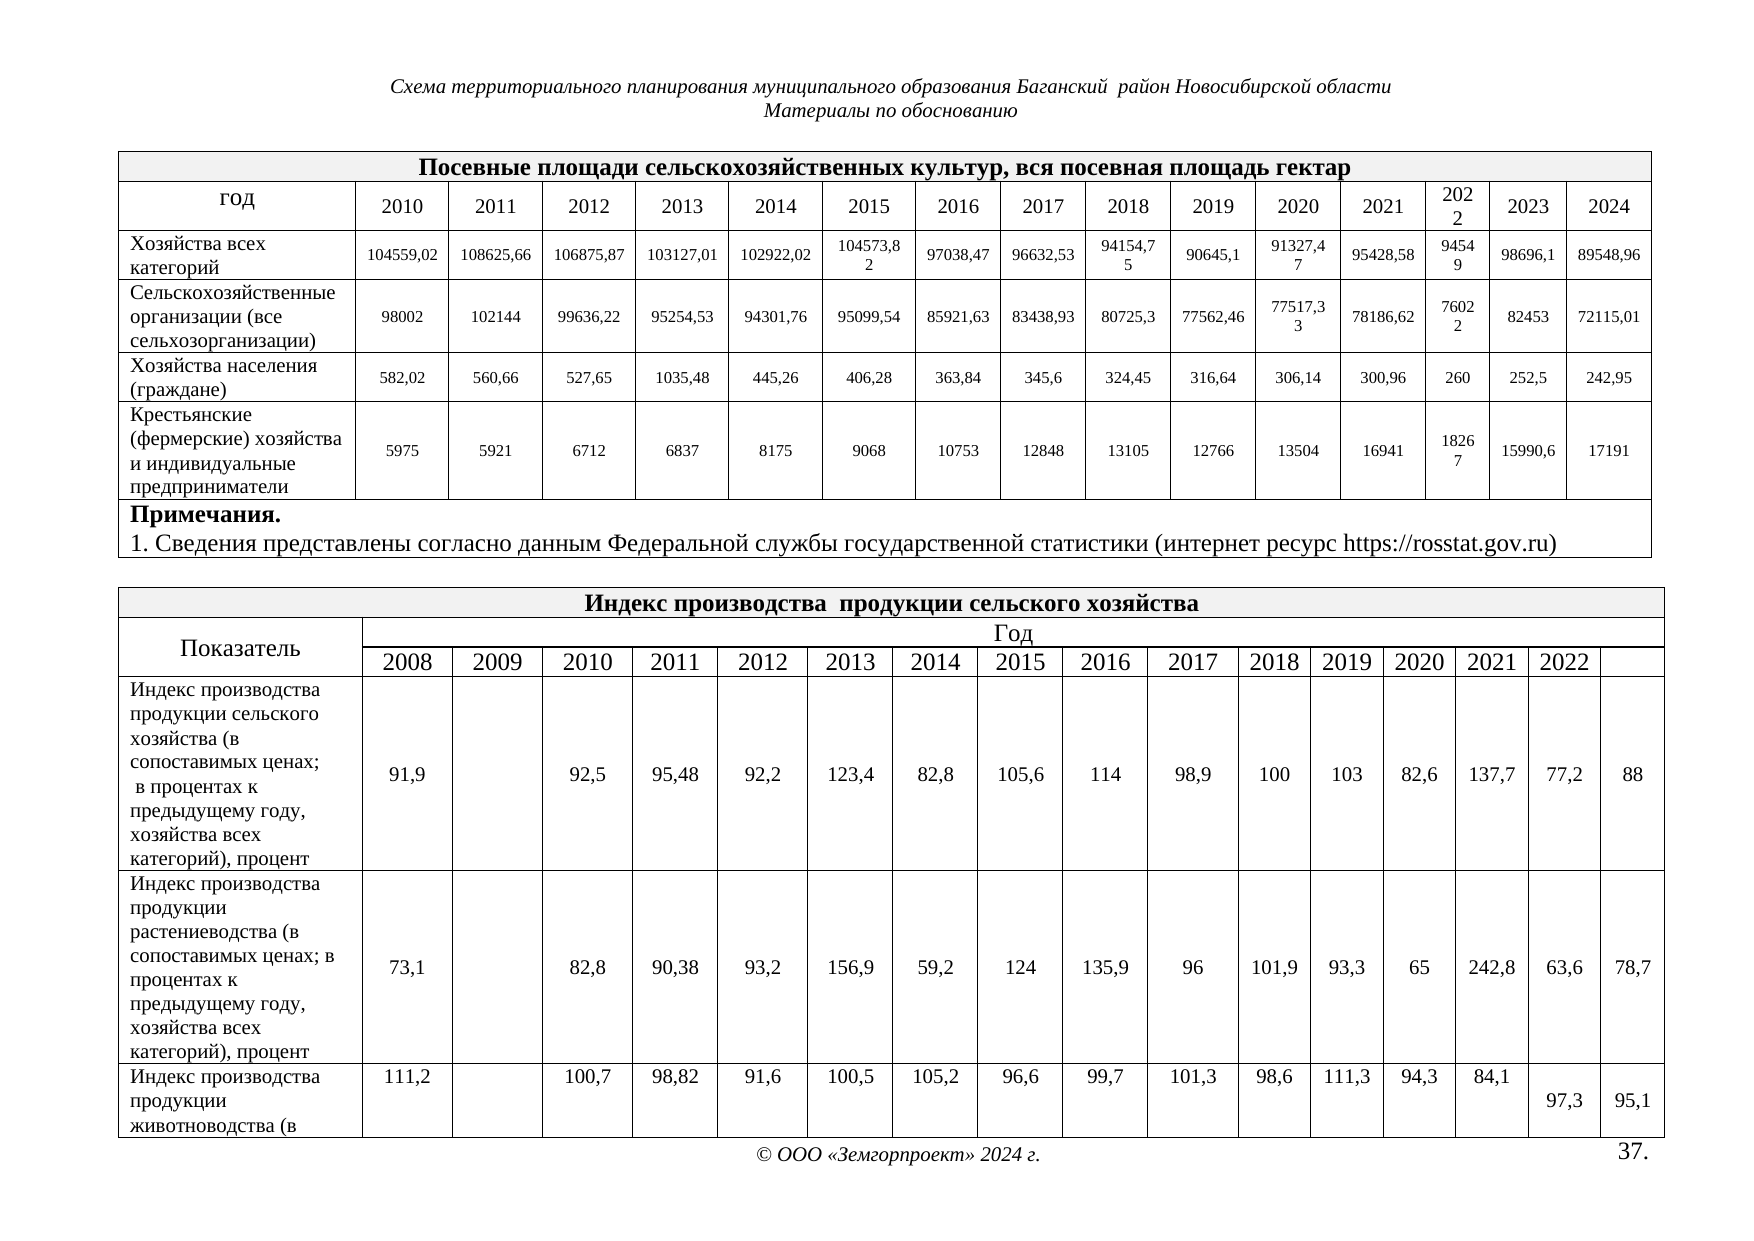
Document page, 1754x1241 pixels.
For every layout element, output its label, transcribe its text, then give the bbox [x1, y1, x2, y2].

table_cell 91327,47 [1256, 231, 1340, 279]
table_cell 2011 [633, 648, 717, 676]
table_cell 82,8 [543, 871, 632, 1063]
table_cell 92,2 [718, 677, 807, 870]
table_cell 2022 [1529, 648, 1600, 676]
table_cell Показатель [119, 618, 362, 676]
table_cell 2012 [543, 182, 635, 230]
table_cell 13105 [1086, 402, 1170, 498]
table_cell 90645,1 [1171, 231, 1255, 279]
table_cell [453, 1064, 542, 1137]
table_cell 445,26 [729, 353, 822, 401]
table_cell 8175 [729, 402, 822, 498]
table_cell Крестьянские (фермерские) хозяйства и индивидуальные предприниматели [119, 402, 355, 498]
table_cell 1035,48 [636, 353, 728, 401]
table_cell 96632,53 [1001, 231, 1085, 279]
table_cell Индекс производства продукции растениеводства (в сопоставимых ценах; в процентах к предыдущему году, хозяйства всех категорий), процент [119, 871, 362, 1063]
table_cell 242,8 [1456, 871, 1528, 1063]
table_cell год [119, 182, 355, 230]
table_cell 2009 [453, 648, 542, 676]
table_cell 65 [1384, 871, 1455, 1063]
table_cell 2021 [1341, 182, 1425, 230]
table_cell 91,9 [363, 677, 452, 870]
table_cell 9068 [823, 402, 915, 498]
table_cell 16941 [1341, 402, 1425, 498]
table_cell 95428,58 [1341, 231, 1425, 279]
table_cell 2023 [1490, 182, 1566, 230]
table_cell Индекс производства продукции сельского хозяйства (в сопоставимых ценах; в процентах к предыдущему году, хозяйства всех категорий), процент [119, 677, 362, 870]
table_cell [453, 677, 542, 870]
table_cell 97,3 [1529, 1064, 1600, 1137]
table_cell 98,82 [633, 1064, 717, 1137]
table_cell 72115,01 [1567, 280, 1651, 352]
table_cell 111,2 [363, 1064, 452, 1137]
table_cell 300,96 [1341, 353, 1425, 401]
table_cell 2015 [978, 648, 1062, 676]
table_cell 101,9 [1239, 871, 1310, 1063]
table_cell 2016 [916, 182, 1000, 230]
table_cell 527,65 [543, 353, 635, 401]
table_cell 59,2 [893, 871, 977, 1063]
table_cell 106875,87 [543, 231, 635, 279]
table_cell 2024 [1567, 182, 1651, 230]
table_cell 97038,47 [916, 231, 1000, 279]
table_cell 111,3 [1311, 1064, 1383, 1137]
table_cell 2015 [823, 182, 915, 230]
table_cell 13504 [1256, 402, 1340, 498]
table_cell [453, 871, 542, 1063]
table_cell 98002 [356, 280, 448, 352]
table_cell 560,66 [449, 353, 542, 401]
table_cell 316,64 [1171, 353, 1255, 401]
table_cell 100,7 [543, 1064, 632, 1137]
table_cell 156,9 [808, 871, 892, 1063]
table_cell 95099,54 [823, 280, 915, 352]
table_cell 94301,76 [729, 280, 822, 352]
table_cell 108625,66 [449, 231, 542, 279]
table_cell 98,6 [1239, 1064, 1310, 1137]
table_cell 406,28 [823, 353, 915, 401]
table_cell 95254,53 [636, 280, 728, 352]
table_cell 80725,3 [1086, 280, 1170, 352]
table_cell 63,6 [1529, 871, 1600, 1063]
table_cell 6712 [543, 402, 635, 498]
table_cell 100,5 [808, 1064, 892, 1137]
table_cell 124 [978, 871, 1062, 1063]
table_cell 135,9 [1063, 871, 1147, 1063]
table_cell 252,5 [1490, 353, 1566, 401]
table_cell 5975 [356, 402, 448, 498]
table_cell 77517,33 [1256, 280, 1340, 352]
table_cell 94,3 [1384, 1064, 1455, 1137]
table_cell Хозяйства всех категорий [119, 231, 355, 279]
table_cell 12848 [1001, 402, 1085, 498]
table_cell 582,02 [356, 353, 448, 401]
table_cell 2010 [543, 648, 632, 676]
table_cell 101,3 [1148, 1064, 1238, 1137]
table_cell 2013 [808, 648, 892, 676]
table_cell 98696,1 [1490, 231, 1566, 279]
table_cell 6837 [636, 402, 728, 498]
table_cell 104559,02 [356, 231, 448, 279]
table_cell 93,2 [718, 871, 807, 1063]
table_cell 18267 [1426, 402, 1489, 498]
table_cell Хозяйства населения (граждане) [119, 353, 355, 401]
table_cell Сельскохозяйственные организации (все сельхозорганизации) [119, 280, 355, 352]
table_cell 2008 [363, 648, 452, 676]
table_cell 123,4 [808, 677, 892, 870]
table_cell 94154,75 [1086, 231, 1170, 279]
table_cell 242,95 [1567, 353, 1651, 401]
table_cell 84,1 [1456, 1064, 1528, 1137]
table_cell 2020 [1256, 182, 1340, 230]
table_cell 103127,01 [636, 231, 728, 279]
table_cell 2014 [893, 648, 977, 676]
table_cell 2018 [1086, 182, 1170, 230]
table_cell 114 [1063, 677, 1147, 870]
table_cell 91,6 [718, 1064, 807, 1137]
table_cell 82453 [1490, 280, 1566, 352]
table_cell 105,6 [978, 677, 1062, 870]
table_cell 77562,46 [1171, 280, 1255, 352]
table_cell 10753 [916, 402, 1000, 498]
table_cell 2017 [1001, 182, 1085, 230]
table_cell 2010 [356, 182, 448, 230]
table_cell 103 [1311, 677, 1383, 870]
table_cell 15990,6 [1490, 402, 1566, 498]
table_cell 2019 [1311, 648, 1383, 676]
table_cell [119, 1064, 362, 1137]
table_cell Примечания. 1. Сведения представлены согласно данным Федеральной службы государственной статистики (интернет ресурс https://rosstat.gov.ru) [119, 500, 1651, 557]
table_cell 345,6 [1001, 353, 1085, 401]
table_cell 2019 [1171, 182, 1255, 230]
table_cell 83438,93 [1001, 280, 1085, 352]
table_cell 5921 [449, 402, 542, 498]
table_cell 95,48 [633, 677, 717, 870]
table_cell 260 [1426, 353, 1489, 401]
table_cell 137,7 [1456, 677, 1528, 870]
table_cell 88 [1601, 677, 1664, 870]
table_cell 105,2 [893, 1064, 977, 1137]
table_cell 2017 [1148, 648, 1238, 676]
table_cell 2021 [1456, 648, 1528, 676]
table_cell 104573,82 [823, 231, 915, 279]
table_cell 363,84 [916, 353, 1000, 401]
table_cell 77,2 [1529, 677, 1600, 870]
table_cell 2012 [718, 648, 807, 676]
table_cell 85921,63 [916, 280, 1000, 352]
table_cell 99636,22 [543, 280, 635, 352]
table_cell 73,1 [363, 871, 452, 1063]
table_cell 2022 [1426, 182, 1489, 230]
table_header Индекс производства продукции сельского хозяйства [119, 588, 1664, 617]
table_cell 78,7 [1601, 871, 1664, 1063]
table_cell 99,7 [1063, 1064, 1147, 1137]
table_cell 94549 [1426, 231, 1489, 279]
table_cell 82,8 [893, 677, 977, 870]
table_cell 90,38 [633, 871, 717, 1063]
table_cell 98,9 [1148, 677, 1238, 870]
table_cell Год [363, 618, 1664, 646]
table_cell [1601, 648, 1664, 676]
table_cell 324,45 [1086, 353, 1170, 401]
table_cell 92,5 [543, 677, 632, 870]
table_cell 12766 [1171, 402, 1255, 498]
table_cell 89548,96 [1567, 231, 1651, 279]
table_cell 2020 [1384, 648, 1455, 676]
table_cell 78186,62 [1341, 280, 1425, 352]
table_cell 17191 [1567, 402, 1651, 498]
table_cell 93,3 [1311, 871, 1383, 1063]
table_cell 95,1 [1601, 1064, 1664, 1137]
table_cell 82,6 [1384, 677, 1455, 870]
table_cell 100 [1239, 677, 1310, 870]
table_cell 96 [1148, 871, 1238, 1063]
table_cell 2011 [449, 182, 542, 230]
table_cell 102922,02 [729, 231, 822, 279]
table_cell 96,6 [978, 1064, 1062, 1137]
table_cell 2013 [636, 182, 728, 230]
table_cell 2018 [1239, 648, 1310, 676]
table_cell 2014 [729, 182, 822, 230]
table_cell 76022 [1426, 280, 1489, 352]
table_cell 306,14 [1256, 353, 1340, 401]
table_cell 2016 [1063, 648, 1147, 676]
table_header Посевные площади сельскохозяйственных культур, вся посевная площадь гектар [119, 152, 1651, 181]
table_cell 102144 [449, 280, 542, 352]
